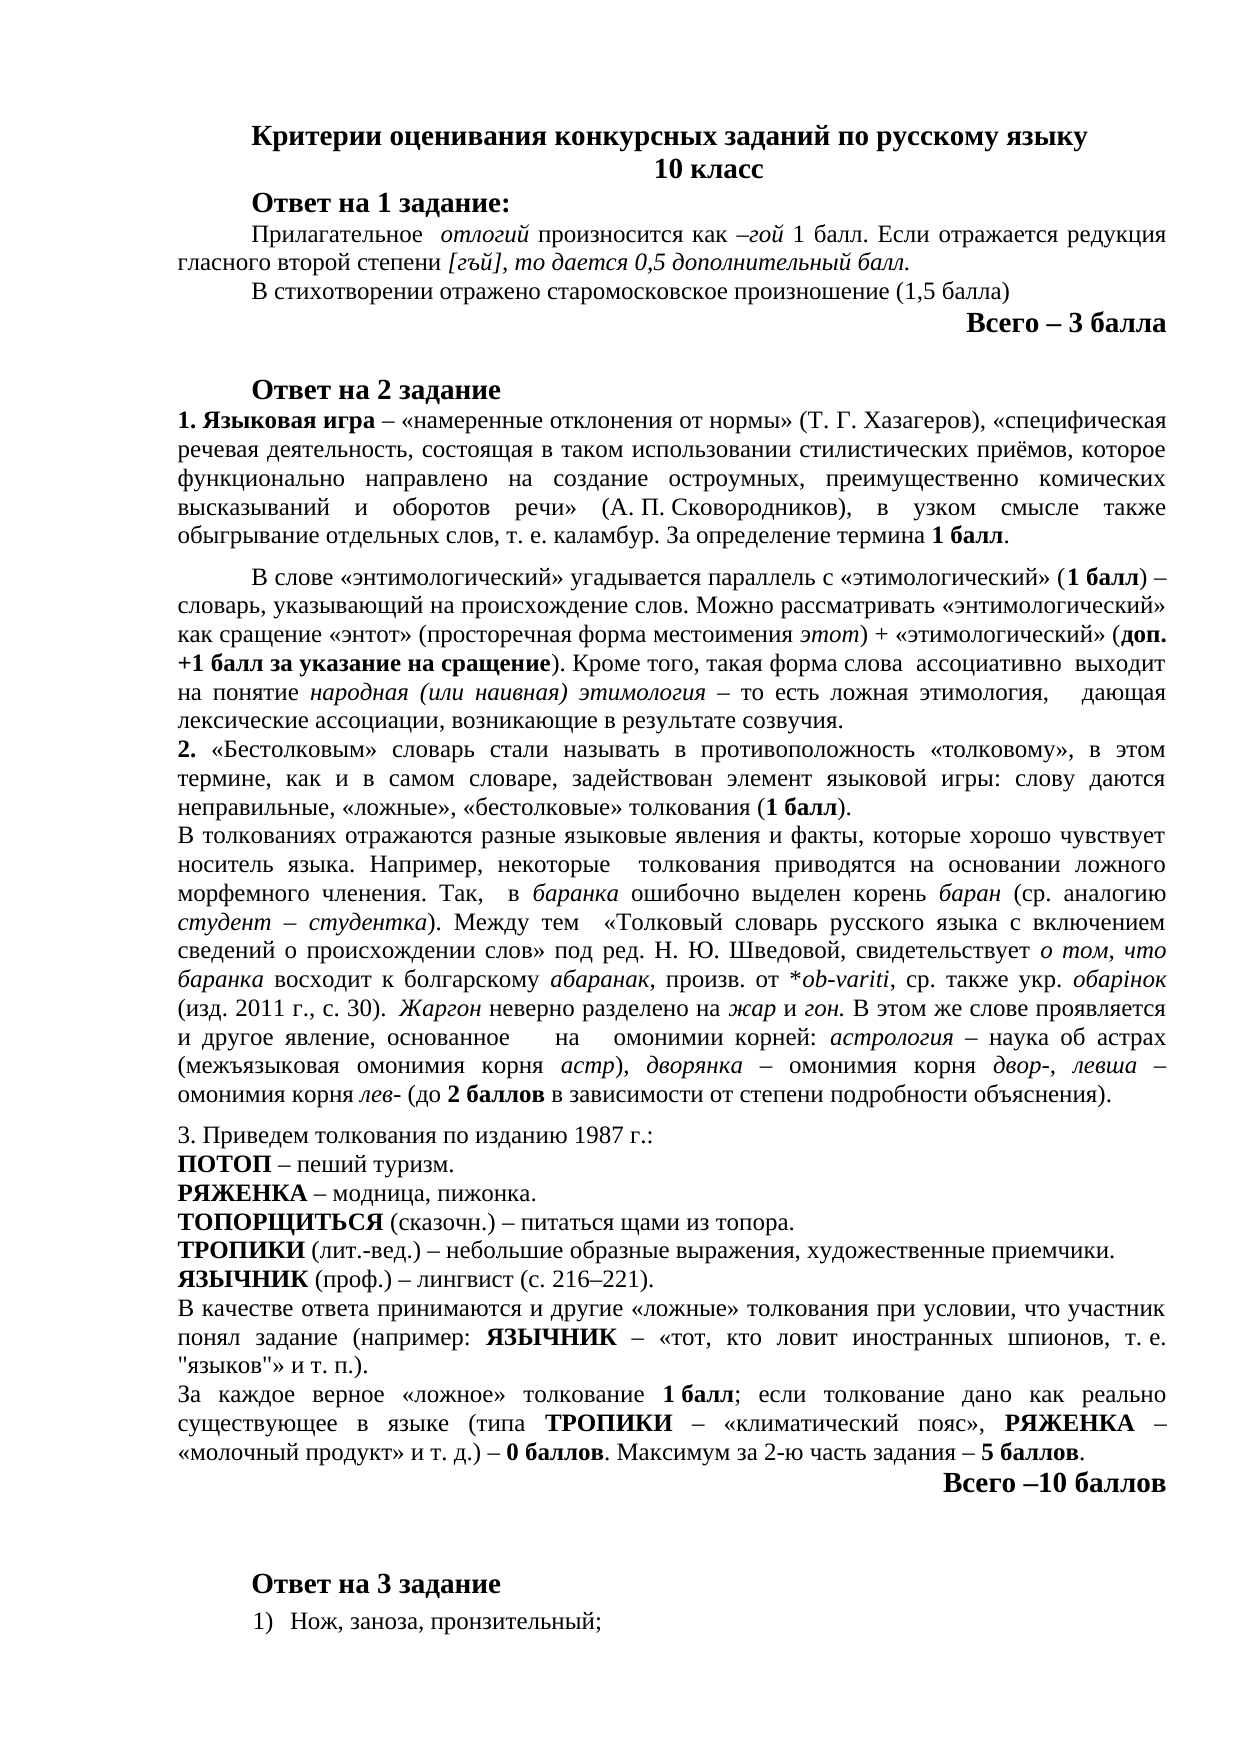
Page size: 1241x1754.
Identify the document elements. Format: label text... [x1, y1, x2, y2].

text 2. «Бестолковым» словарь стали называть в противоположность «толковому», в этом термине, как и в самом словаре, задействован элемент языковой игры: слову даются неправильные, «ложные», «бестолковые» толкования (1 балл). [177, 734, 1167, 821]
text В качестве ответа принимаются и другие «ложные» толкования при условии, что участник понял задание (например: ЯЗЫЧНИК – «тот, кто ловит иностранных шпионов, т. е. "языков"» и т. п.). [177, 1293, 1167, 1379]
text Критерии оценивания конкурсных заданий по русскому языку [177, 118, 1167, 152]
text Прилагательное отлогий произносится как –гой 1 балл. Если отражается редукция гласного второй степени [гъй], то дается 0,5 дополнительный балл. [177, 219, 1167, 276]
text В стихотворении отражено старомосковское произношение (1,5 балла) [177, 276, 1167, 305]
text В толкованиях отражаются разные языковые явления и факты, которые хорошо чувствует носитель языка. Например, некоторые толкования приводятся на основании ложного морфемного членения. Так, в баранка ошибочно выделен корень баран (ср. аналогию студент – студентка). Между тем «Толковый словарь русского языка с включением сведений о происхождении слов» под ред. Н. Ю. Шведовой, свидетельствует о том, что баранка восходит к болгарскому абаранак, произв. от *ob-variti, ср. также укр. обарiнок (изд. 2011 г., с. 30). Жаргон неверно разделено на жар и гон. В этом же слове проявляется и другое явление, основанное на омонимии корней: астрология – наука об астрах (межъязыковая омонимия корня астр), дворянка – омонимия корня двор-, левша – омонимия корня лев- (до 2 баллов в зависимости от степени подробности объяснения). [177, 821, 1167, 1108]
text 1. Языковая игра – «намеренные отклонения от нормы» (Т. Г. Хазагеров), «специфическая речевая деятельность, состоящая в таком использовании стилистических приёмов, которое функционально направлено на создание остроумных, преимущественно комических высказываний и оборотов речи» (А. П. Сковородников), в узком смысле также обыгрывание отдельных слов, т. е. каламбур. За определение термина 1 балл. [177, 406, 1167, 549]
text За каждое верное «ложное» толкование 1 балл; если толкование дано как реально существующее в языке (типа ТРОПИКИ – «климатический пояс», РЯЖЕНКА – «молочный продукт» и т. д.) – 0 баллов. Максимум за 2-ю часть задания – 5 баллов. [177, 1379, 1167, 1466]
text 10 класс [177, 152, 1167, 185]
text РЯЖЕНКА – модница, пижонка. [177, 1178, 1167, 1207]
text ТРОПИКИ (лит.-вед.) – небольшие образные выражения, художественные приемчики. [177, 1236, 1167, 1264]
text ТОПОРЩИТЬСЯ (сказочн.) – питаться щами из топора. [177, 1207, 1167, 1236]
text 3. Приведем толкования по изданию 1987 г.: [177, 1121, 1167, 1149]
text Ответ на 3 задание [177, 1566, 1167, 1600]
text ЯЗЫЧНИК (проф.) – лингвист (с. 216–221). [177, 1264, 1167, 1293]
text В слове «энтимологический» угадывается параллель с «этимологический» (1 балл) – словарь, указывающий на происхождение слов. Можно рассматривать «энтимологический» как сращение «энтот» (просторечная форма местоимения этот) + «этимологический» (доп. +1 балл за указание на сращение). Кроме того, такая форма слова ассоциативно выходит на понятие народная (или наивная) этимология – то есть ложная этимология, дающая лексические ассоциации, возникающие в результате созвучия. [177, 562, 1167, 734]
text Всего –10 баллов [177, 1466, 1167, 1499]
list Нож, заноза, пронзительный; [252, 1600, 1167, 1635]
text Ответ на 1 задание: [177, 185, 1167, 219]
text Ответ на 2 задание [177, 372, 1167, 406]
text ПОТОП – пеший туризм. [177, 1149, 1167, 1178]
list Всего – 3 балла [252, 305, 1167, 338]
